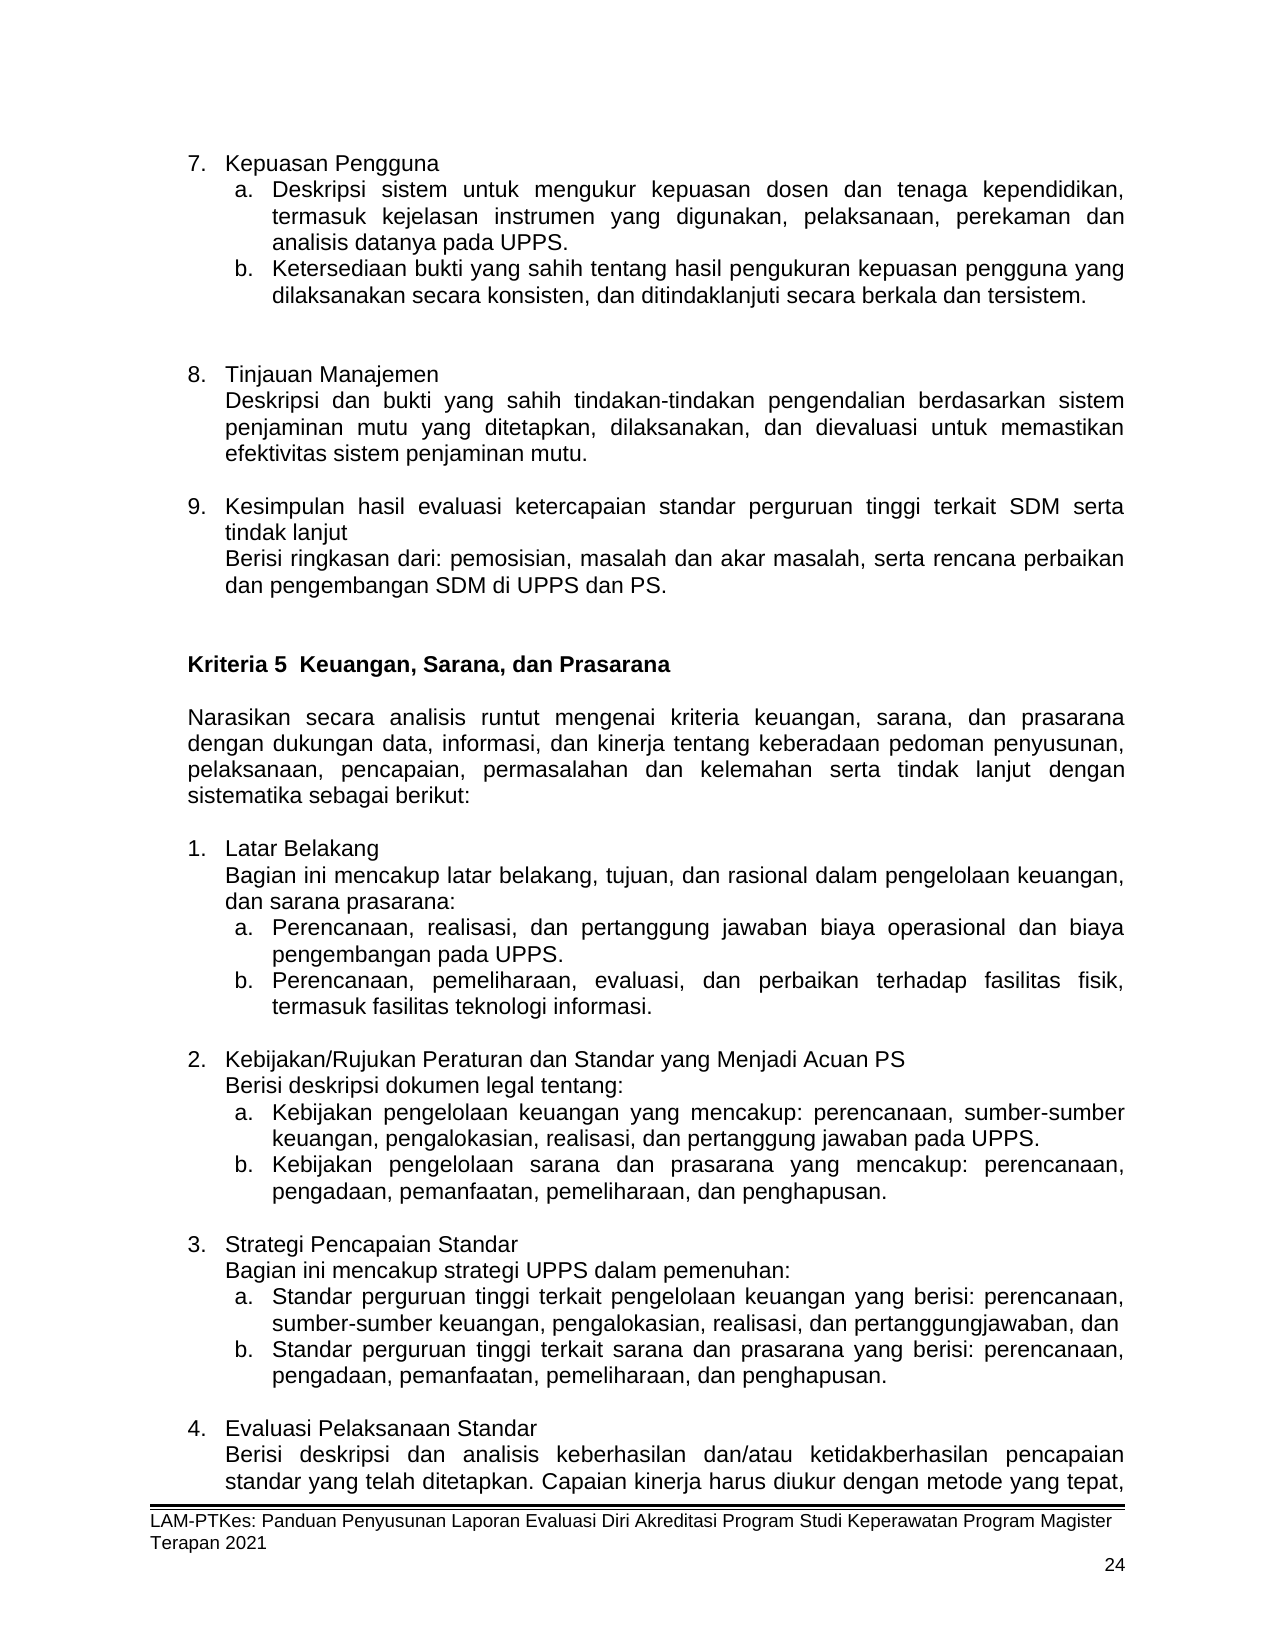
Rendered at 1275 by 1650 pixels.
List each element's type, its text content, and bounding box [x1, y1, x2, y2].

list Standar perguruan tinggi terkait sarana dan prasarana yang berisi: perencanaan, pengadaan, pemanfaatan, pemeliharaan, dan penghapusan. [234, 1336, 1125, 1389]
list Tinjauan Manajemen [187, 361, 1125, 387]
text Narasikan secara analisis runtut mengenai kriteria keuangan, sarana, dan prasarana dengan dukungan data, informasi, dan kinerja tentang keberadaan pedoman penyusunan, pelaksanaan, pencapaian, permasalahan dan kelemahan serta tindak lanjut dengan sistematika sebagai berikut: [187, 703, 1125, 809]
list Kepuasan Pengguna [187, 150, 1125, 176]
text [225, 1441, 1125, 1494]
list Strategi Pencapaian Standar [187, 1231, 1125, 1257]
text Deskripsi dan bukti yang sahih tindakan-tindakan pengendalian berdasarkan sistem penjaminan mutu yang ditetapkan, dilaksanakan, dan dievaluasi untuk memastikan efektivitas sistem penjaminan mutu. [225, 387, 1125, 466]
list Latar Belakang [187, 835, 1125, 862]
list Kebijakan pengelolaan keuangan yang mencakup: perencanaan, sumber-sumber keuangan, pengalokasian, realisasi, dan pertanggung jawaban pada UPPS. [234, 1099, 1125, 1151]
list Perencanaan, pemeliharaan, evaluasi, dan perbaikan terhadap fasilitas fisik, termasuk fasilitas teknologi informasi. [234, 967, 1125, 1020]
list Ketersediaan bukti yang sahih tentang hasil pengukuran kepuasan pengguna yang dilaksanakan secara konsisten, dan ditindaklanjuti secara berkala dan tersistem. [234, 255, 1125, 308]
list Kesimpulan hasil evaluasi ketercapaian standar perguruan tinggi terkait SDM serta tindak lanjut [187, 493, 1125, 545]
list Perencanaan, realisasi, dan pertanggung jawaban biaya operasional dan biaya pengembangan pada UPPS. [234, 914, 1125, 967]
text Bagian ini mencakup latar belakang, tujuan, dan rasional dalam pengelolaan keuangan, dan sarana prasarana: [225, 862, 1125, 914]
list Kebijakan/Rujukan Peraturan dan Standar yang Menjadi Acuan PS [187, 1046, 1125, 1072]
text Berisi deskripsi dokumen legal tentang: [225, 1072, 1125, 1099]
text Berisi ringkasan dari: pemosisian, masalah dan akar masalah, serta rencana perbaikan dan pengembangan SDM di UPPS dan PS. [225, 545, 1125, 598]
list Standar perguruan tinggi terkait pengelolaan keuangan yang berisi: perencanaan, sumber-sumber keuangan, pengalokasian, realisasi, dan pertanggungjawaban, dan [234, 1283, 1125, 1336]
list Evaluasi Pelaksanaan Standar [187, 1415, 1125, 1441]
list Deskripsi sistem untuk mengukur kepuasan dosen dan tenaga kependidikan, termasuk kejelasan instrumen yang digunakan, pelaksanaan, perekaman dan analisis datanya pada UPPS. [234, 176, 1125, 255]
text Bagian ini mencakup strategi UPPS dalam pemenuhan: [225, 1257, 1125, 1283]
subtitle Kriteria 5 Keuangan, Sarana, dan Prasarana [187, 651, 1125, 677]
list Kebijakan pengelolaan sarana dan prasarana yang mencakup: perencanaan, pengadaan, pemanfaatan, pemeliharaan, dan penghapusan. [234, 1151, 1125, 1204]
